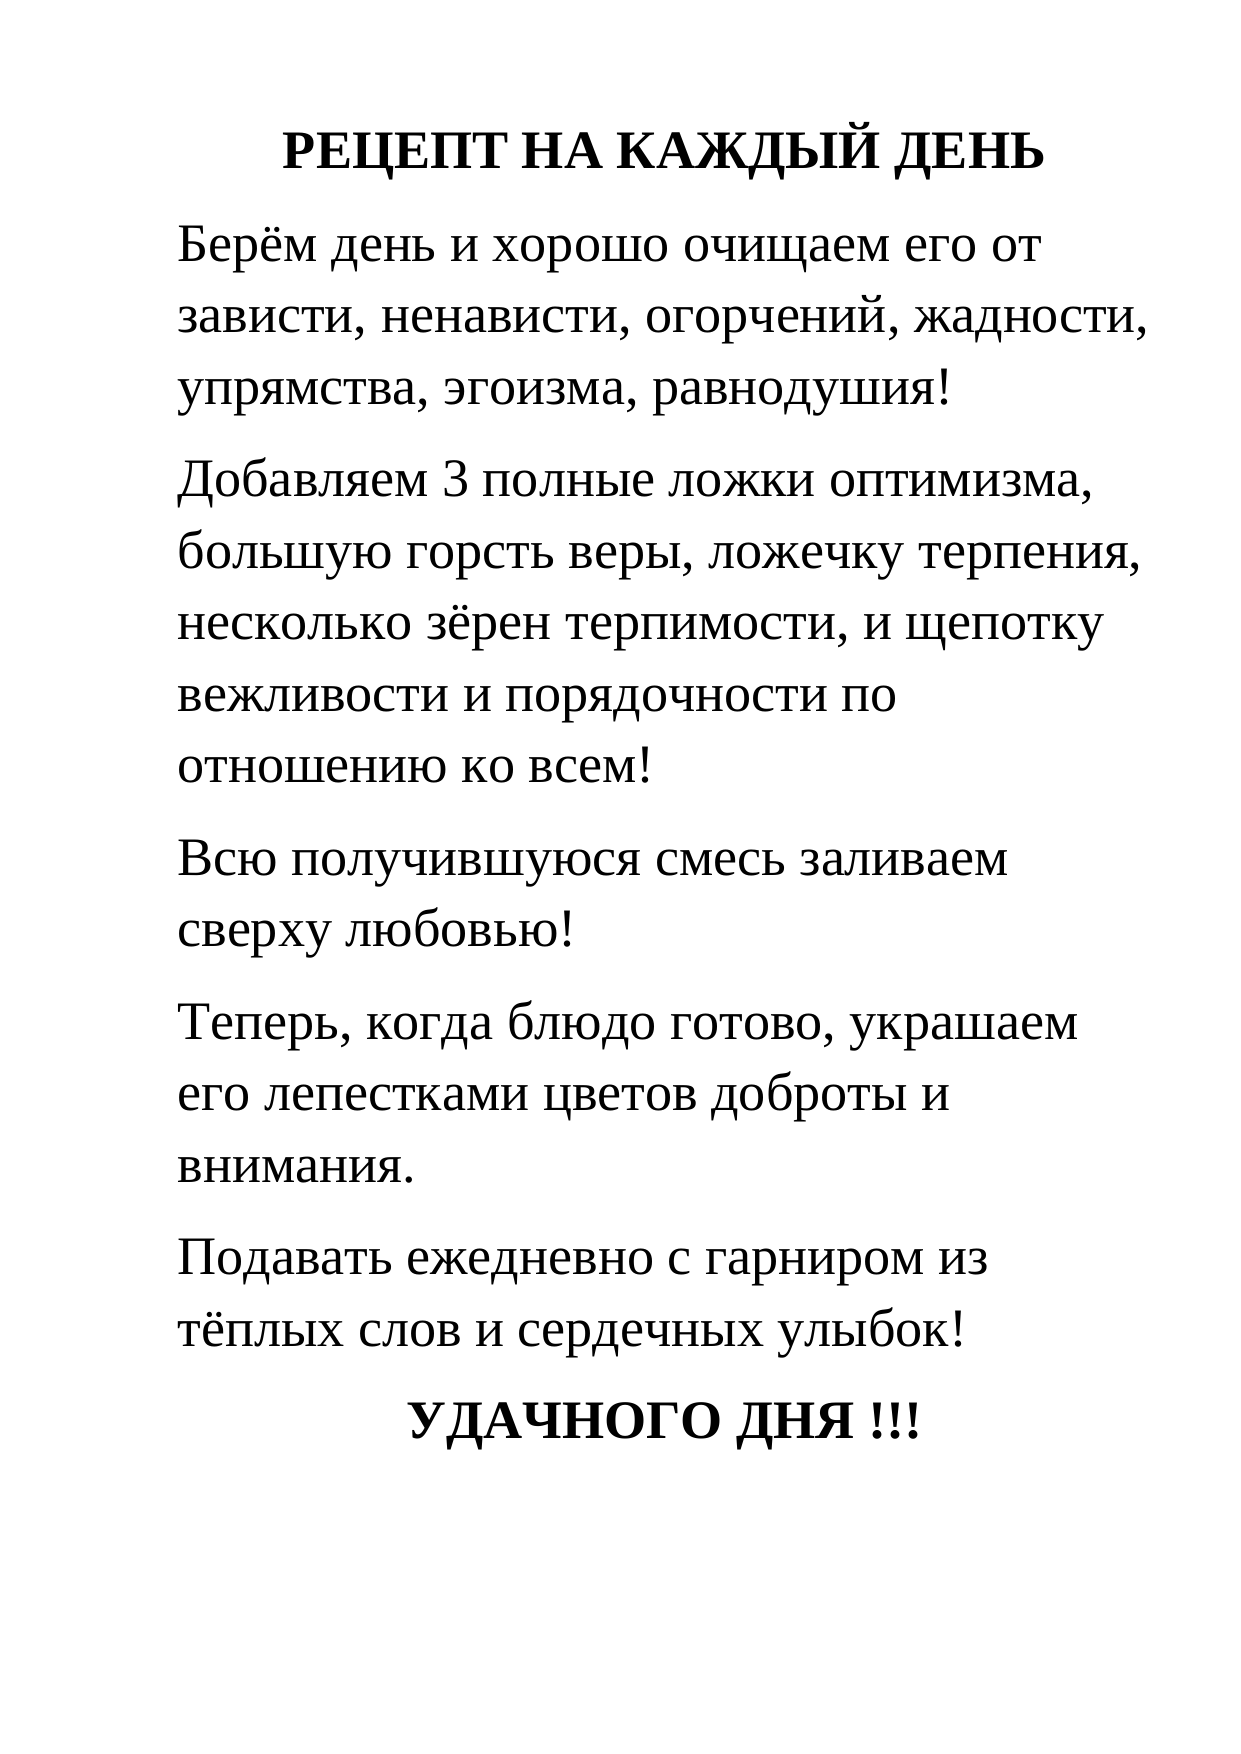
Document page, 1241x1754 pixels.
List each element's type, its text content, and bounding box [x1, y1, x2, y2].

text Берём день и хорошо очищаем его от зависти, ненависти, огорчений, жадности, упрямства, эгоизма, равнодушия! [177, 211, 1152, 416]
text Добавляем 3 полные ложки оптимизма, большую горсть веры, ложечку терпения, несколько зёрен терпимости, и щепотку вежливости и порядочности по отношению ко всем! [177, 446, 1152, 794]
text Теперь, когда блюдо готово, украшаем его лепестками цветов доброты и внимания. [177, 989, 1152, 1194]
text Всю получившуюся смесь заливаем сверху любовью! [177, 825, 1152, 958]
text РЕЦЕПТ НА КАЖДЫЙ ДЕНЬ [177, 118, 1152, 180]
text Подавать ежедневно с гарниром из тёплых слов и сердечных улыбок! [177, 1224, 1152, 1358]
text УДАЧНОГО ДНЯ !!! [177, 1388, 1152, 1450]
